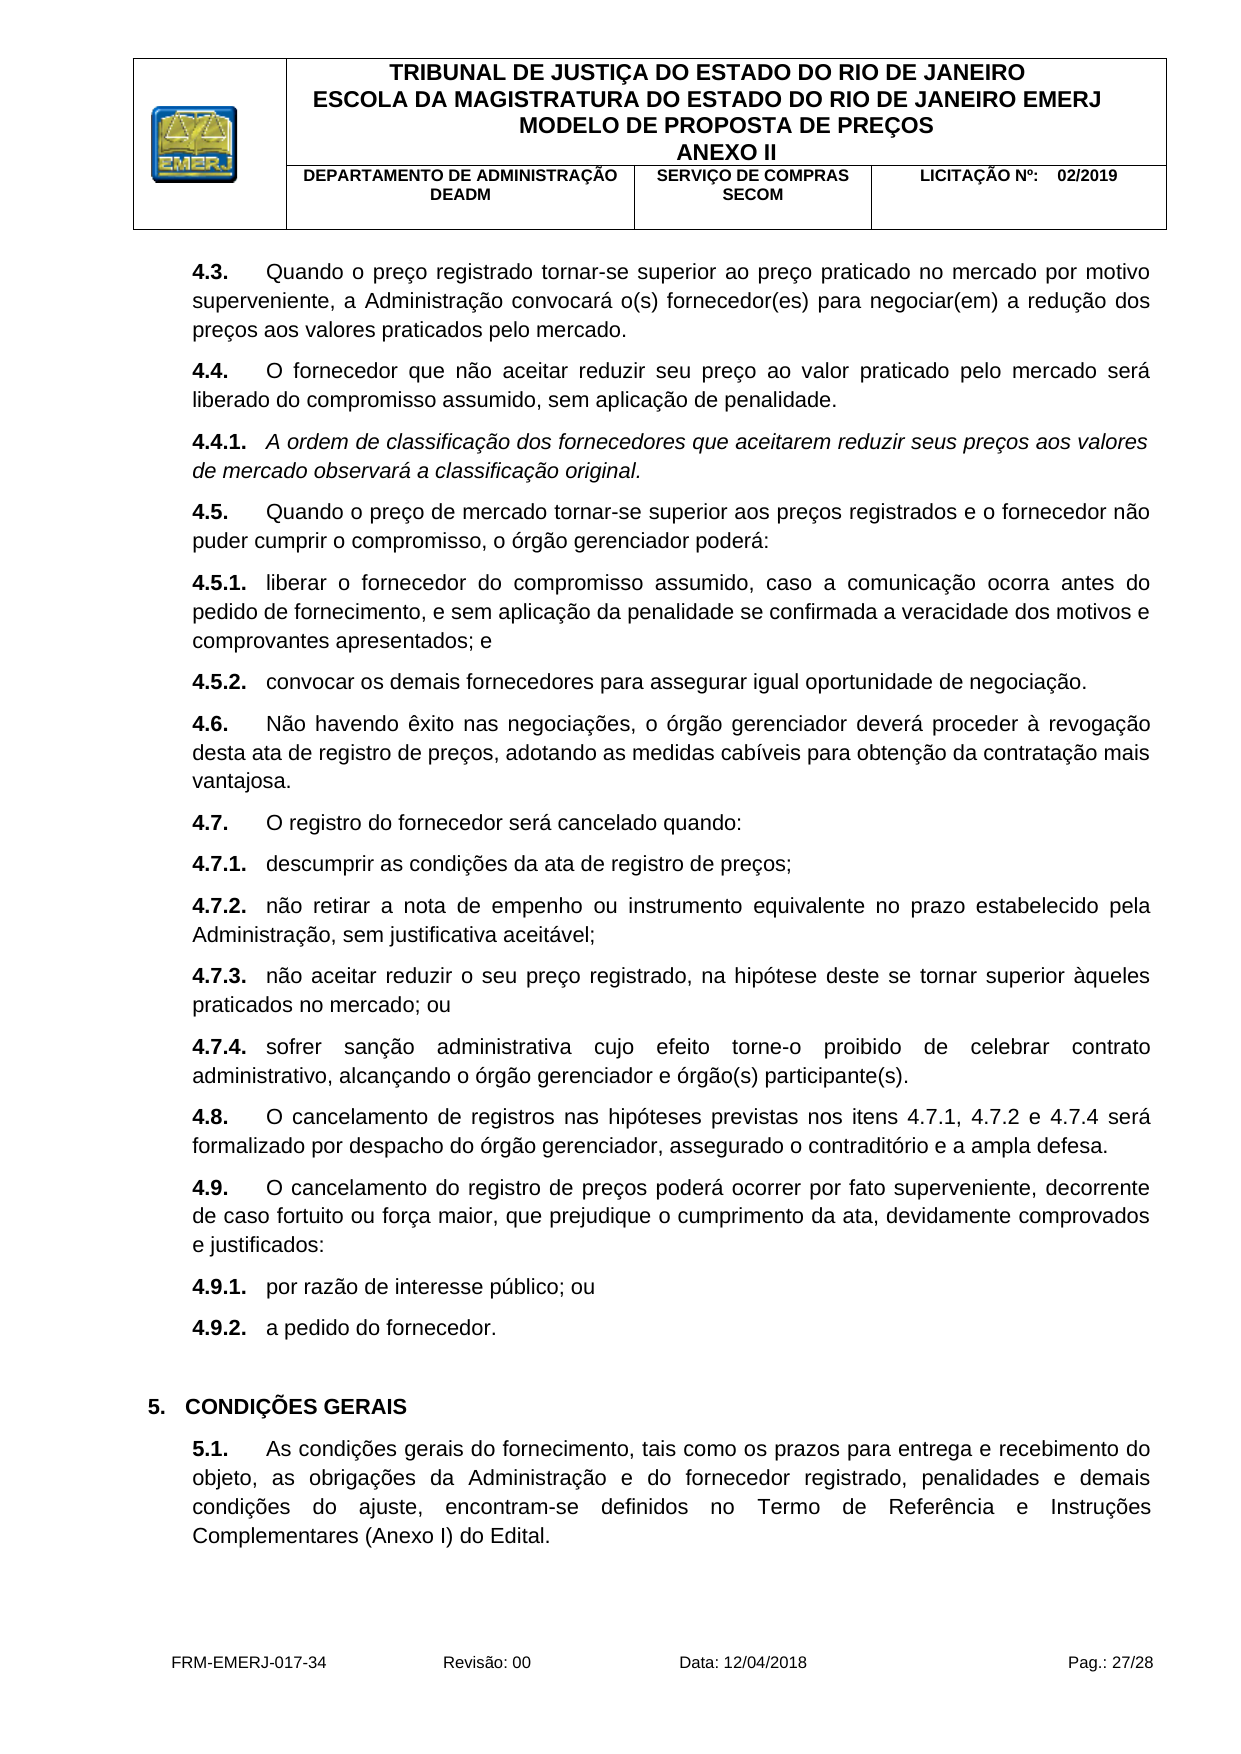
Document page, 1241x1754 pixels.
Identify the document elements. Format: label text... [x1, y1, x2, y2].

list Não havendo êxito nas negociações, o órgão gerenciador deverá proceder à revogação desta ata de registro de preços, adotando as medidas cabíveis para obtenção da contratação mais vantajosa. [192, 710, 1152, 793]
list liberar o fornecedor do compromisso assumido, caso a comunicação ocorra antes do pedido de fornecimento, e sem aplicação da penalidade se confirmada a veracidade dos motivos e comprovantes apresentados; e [192, 569, 1152, 653]
list Quando o preço de mercado tornar-se superior aos preços registrados e o fornecedor não puder cumprir o compromisso, o órgão gerenciador poderá: [192, 499, 1152, 553]
list Quando o preço registrado tornar-se superior ao preço praticado no mercado por motivo superveniente, a Administração convocará o(s) fornecedor(es) para negociar(em) a redução dos preços aos valores praticados pelo mercado. [192, 259, 1152, 342]
text CONDIÇÕES GERAIS [148, 1394, 1152, 1419]
list descumprir as condições da ata de registro de preços; [192, 851, 1152, 876]
list a pedido do fornecedor. [192, 1315, 1152, 1340]
list sofrer sanção administrativa cujo efeito torne-o proibido de celebrar contrato administrativo, alcançando o órgão gerenciador e órgão(s) participante(s). [192, 1033, 1152, 1088]
list não aceitar reduzir o seu preço registrado, na hipótese deste se tornar superior àqueles praticados no mercado; ou [192, 963, 1152, 1017]
list A ordem de classificação dos fornecedores que aceitarem reduzir seus preços aos valores de mercado observará a classificação original. [192, 429, 1152, 483]
list O cancelamento do registro de preços poderá ocorrer por fato superveniente, decorrente de caso fortuito ou força maior, que prejudique o cumprimento da ata, devidamente comprovados e justificados: [192, 1174, 1152, 1257]
list convocar os demais fornecedores para assegurar igual oportunidade de negociação. [192, 669, 1152, 694]
list não retirar a nota de empenho ou instrumento equivalente no prazo estabelecido pela Administração, sem justificativa aceitável; [192, 893, 1152, 947]
list As condições gerais do fornecimento, tais como os prazos para entrega e recebimento do objeto, as obrigações da Administração e do fornecedor registrado, penalidades e demais condições do ajuste, encontram-se definidos no Termo de Referência e Instruções Complementares (Anexo I) do Edital. [192, 1436, 1152, 1548]
list por razão de interesse público; ou [192, 1274, 1152, 1299]
list O registro do fornecedor será cancelado quando: [192, 810, 1152, 835]
picture [151, 106, 238, 183]
list O fornecedor que não aceitar reduzir seu preço ao valor praticado pelo mercado será liberado do compromisso assumido, sem aplicação de penalidade. [192, 358, 1152, 412]
list O cancelamento de registros nas hipóteses previstas nos itens 4.7.1, 4.7.2 e 4.7.4 será formalizado por despacho do órgão gerenciador, assegurado o contraditório e a ampla defesa. [192, 1104, 1152, 1158]
